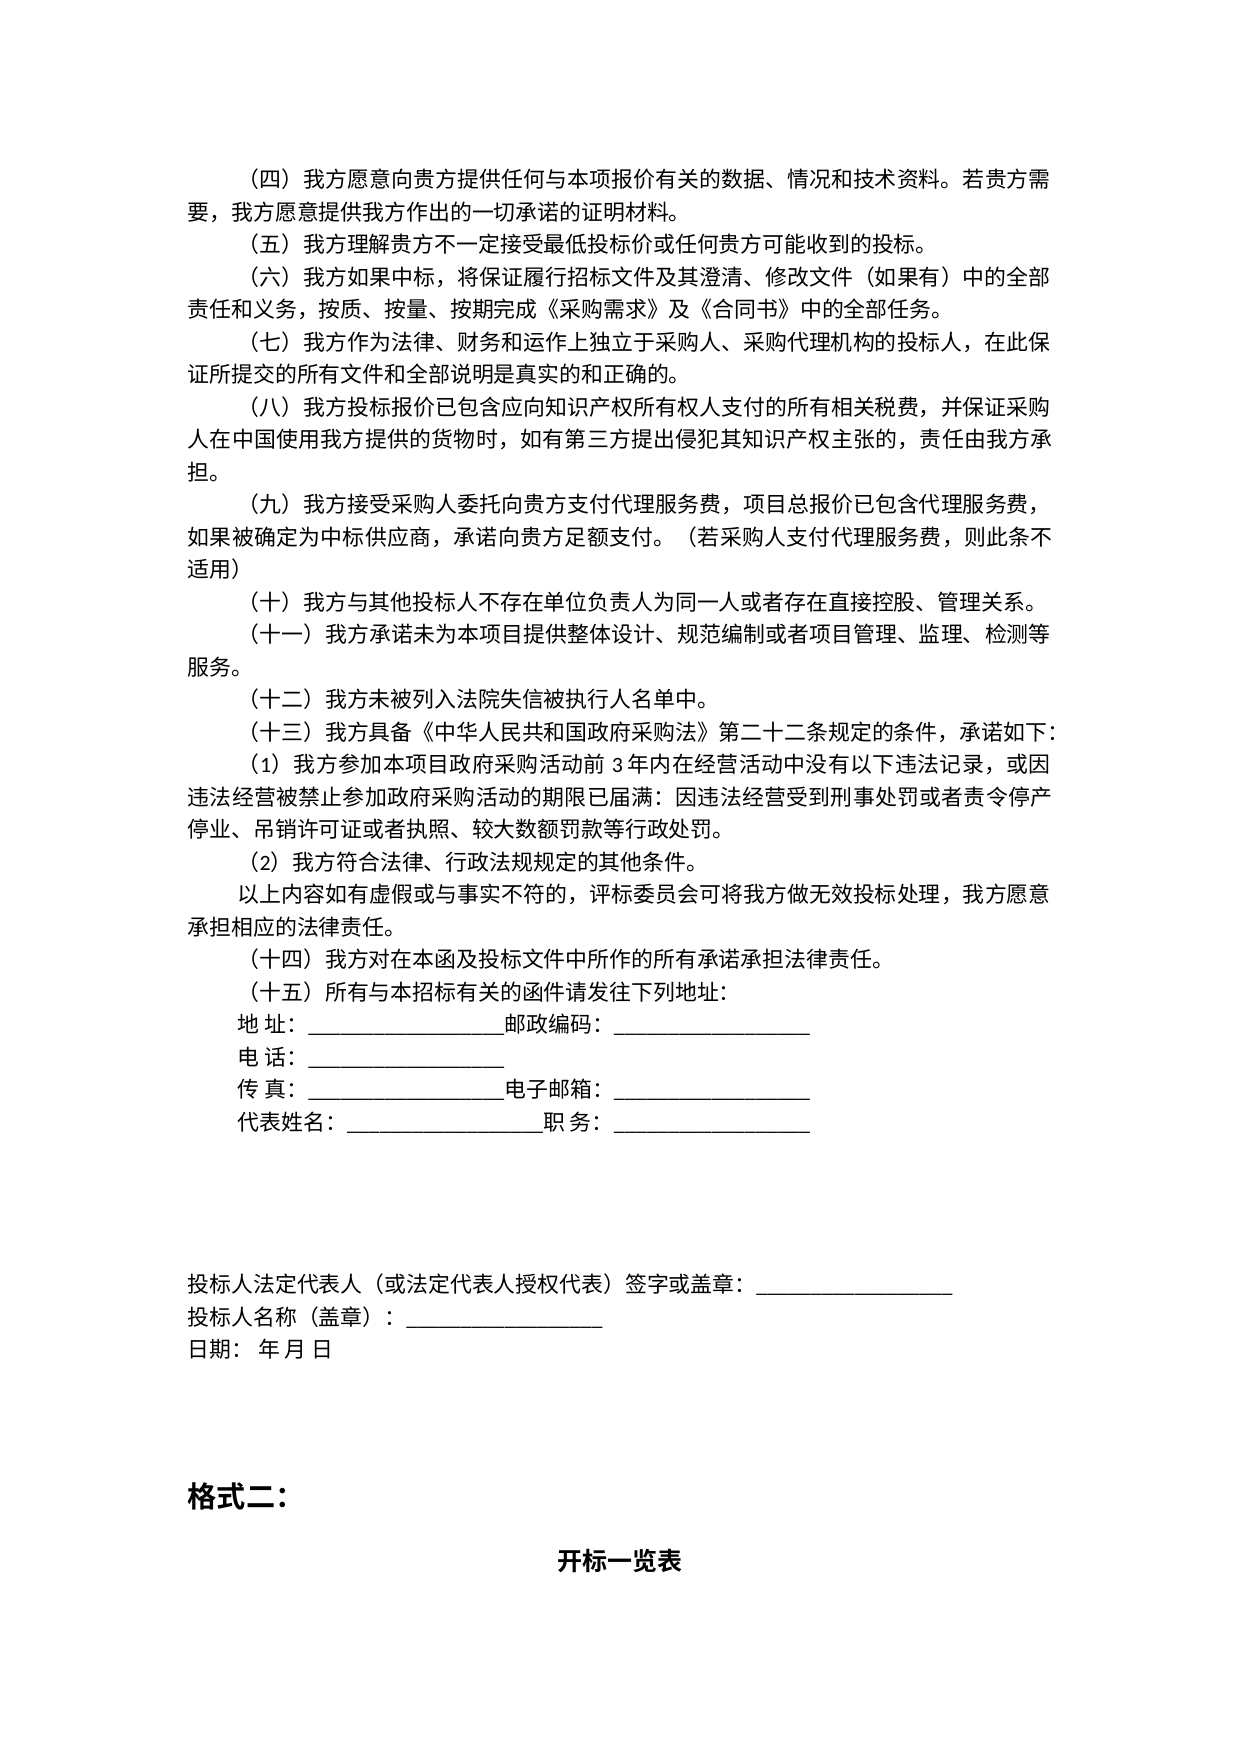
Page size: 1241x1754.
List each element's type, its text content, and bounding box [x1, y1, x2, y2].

text （七）我方作为法律、财务和运作上独立于采购人、采购代理机构的投标人，在此保证所提交的所有文件和全部说明是真实的和正确的。 [187, 324, 1053, 389]
text （1）我方参加本项目政府采购活动前3年内在经营活动中没有以下违法记录，或因违法经营被禁止参加政府采购活动的期限已届满：因违法经营受到刑事处罚或者责令停产停业、吊销许可证或者执照、较大数额罚款等行政处罚。 [187, 747, 1053, 844]
text （十一）我方承诺未为本项目提供整体设计、规范编制或者项目管理、监理、检测等服务。 [187, 617, 1053, 682]
text （十）我方与其他投标人不存在单位负责人为同一人或者存在直接控股、管理关系。 [187, 584, 1053, 617]
text （九）我方接受采购人委托向贵方支付代理服务费，项目总报价已包含代理服务费，如果被确定为中标供应商，承诺向贵方足额支付。（若采购人支付代理服务费，则此条不适用） [187, 487, 1053, 584]
text （十二）我方未被列入法院失信被执行人名单中。 [187, 682, 1053, 714]
text 投标人名称（盖章）：__________________ [187, 1299, 1053, 1332]
text 传 真：__________________电子邮箱：__________________ [187, 1072, 1053, 1104]
text （十五）所有与本招标有关的函件请发往下列地址： [187, 974, 1053, 1007]
text 电 话：__________________ [187, 1039, 1053, 1072]
text 地 址：__________________邮政编码：__________________ [187, 1007, 1053, 1039]
text 以上内容如有虚假或与事实不符的，评标委员会可将我方做无效投标处理，我方愿意承担相应的法律责任。 [187, 877, 1053, 942]
text （八）我方投标报价已包含应向知识产权所有权人支付的所有相关税费，并保证采购人在中国使用我方提供的货物时，如有第三方提出侵犯其知识产权主张的，责任由我方承担。 [187, 389, 1053, 487]
text （十四）我方对在本函及投标文件中所作的所有承诺承担法律责任。 [187, 942, 1053, 974]
text （五）我方理解贵方不一定接受最低投标价或任何贵方可能收到的投标。 [187, 227, 1053, 259]
text 格式二： [187, 1462, 1053, 1527]
text 开标一览表 [187, 1527, 1053, 1592]
text 代表姓名：__________________职 务：__________________ [187, 1104, 1053, 1137]
text （2）我方符合法律、行政法规规定的其他条件。 [187, 844, 1053, 877]
text 日期： 年 月 日 [187, 1332, 1053, 1364]
text 投标人法定代表人（或法定代表人授权代表）签字或盖章：__________________ [187, 1267, 1053, 1299]
text （六）我方如果中标，将保证履行招标文件及其澄清、修改文件（如果有）中的全部责任和义务，按质、按量、按期完成《采购需求》及《合同书》中的全部任务。 [187, 259, 1053, 324]
text （十三）我方具备《中华人民共和国政府采购法》第二十二条规定的条件，承诺如下： [187, 714, 1053, 747]
text （四）我方愿意向贵方提供任何与本项报价有关的数据、情况和技术资料。若贵方需要，我方愿意提供我方作出的一切承诺的证明材料。 [187, 162, 1053, 227]
